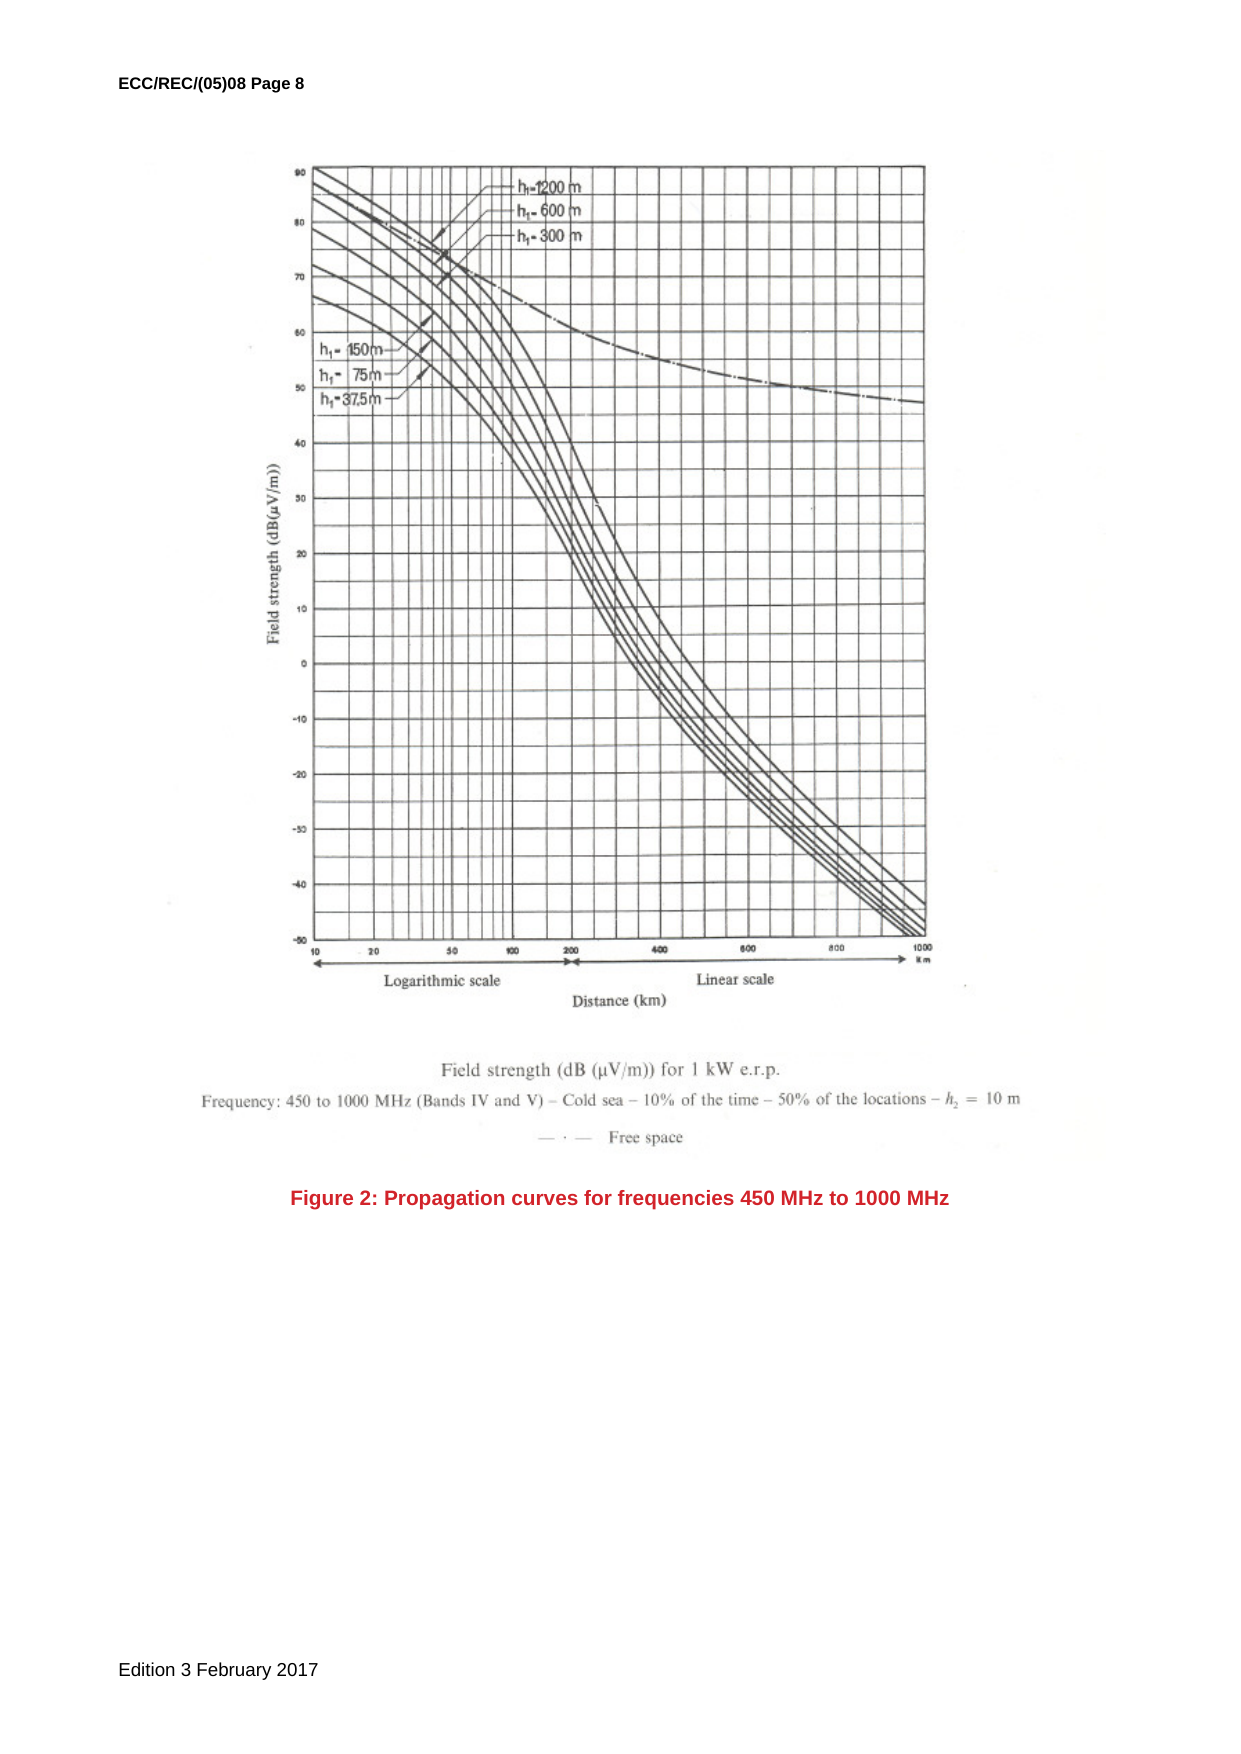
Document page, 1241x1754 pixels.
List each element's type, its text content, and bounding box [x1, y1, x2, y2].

title Propagation curves for frequencies 450 MHz to 1000 MHz [118, 1186, 1122, 1210]
picture [134, 150, 1106, 1161]
